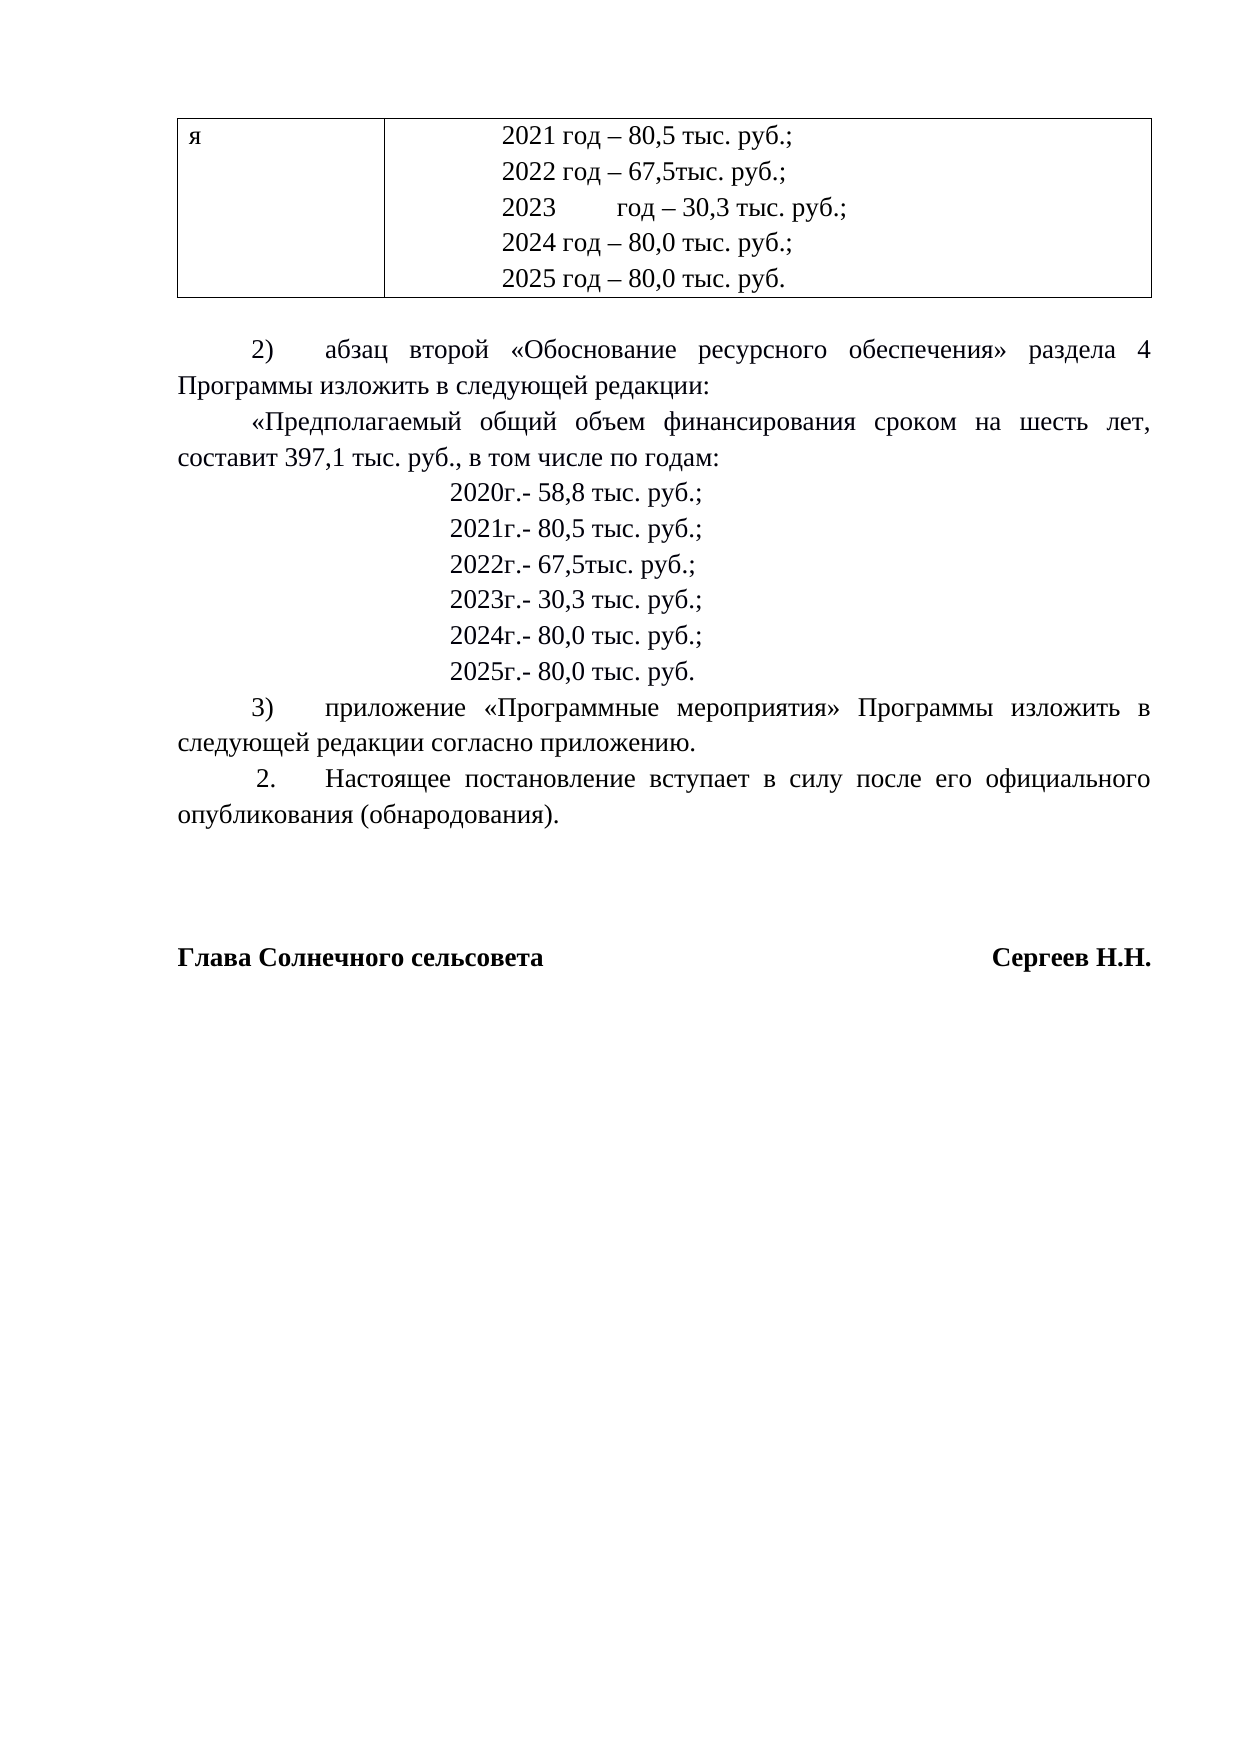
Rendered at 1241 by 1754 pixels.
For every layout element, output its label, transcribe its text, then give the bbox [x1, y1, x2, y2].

text 2022г.- 67,5тыс. руб.; [177, 548, 1152, 579]
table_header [178, 119, 384, 297]
text 2023г.- 30,3 тыс. руб.; [177, 584, 1152, 615]
list Настоящее постановление вступает в силу после его официального опубликования (обнародования). [177, 762, 1152, 829]
text 2024г.- 80,0 тыс. руб.; [177, 619, 1152, 651]
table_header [385, 119, 1151, 297]
text 2020г.- 58,8 тыс. руб.; [177, 476, 1152, 508]
text 2021г.- 80,5 тыс. руб.; [177, 512, 1152, 543]
text Глава Солнечного сельсовета Сергеев Н.Н. [177, 941, 1152, 972]
list приложение «Программные мероприятия» Программы изложить в следующей редакции согласно приложению. [177, 691, 1152, 758]
text 2025г.- 80,0 тыс. руб. [177, 655, 1152, 686]
list абзац второй «Обоснование ресурсного обеспечения» раздела 4 Программы изложить в следующей редакции: [177, 333, 1152, 400]
text «Предполагаемый общий объем финансирования сроком на шесть лет, составит 397,1 тыс. руб., в том числе по годам: [177, 405, 1152, 472]
